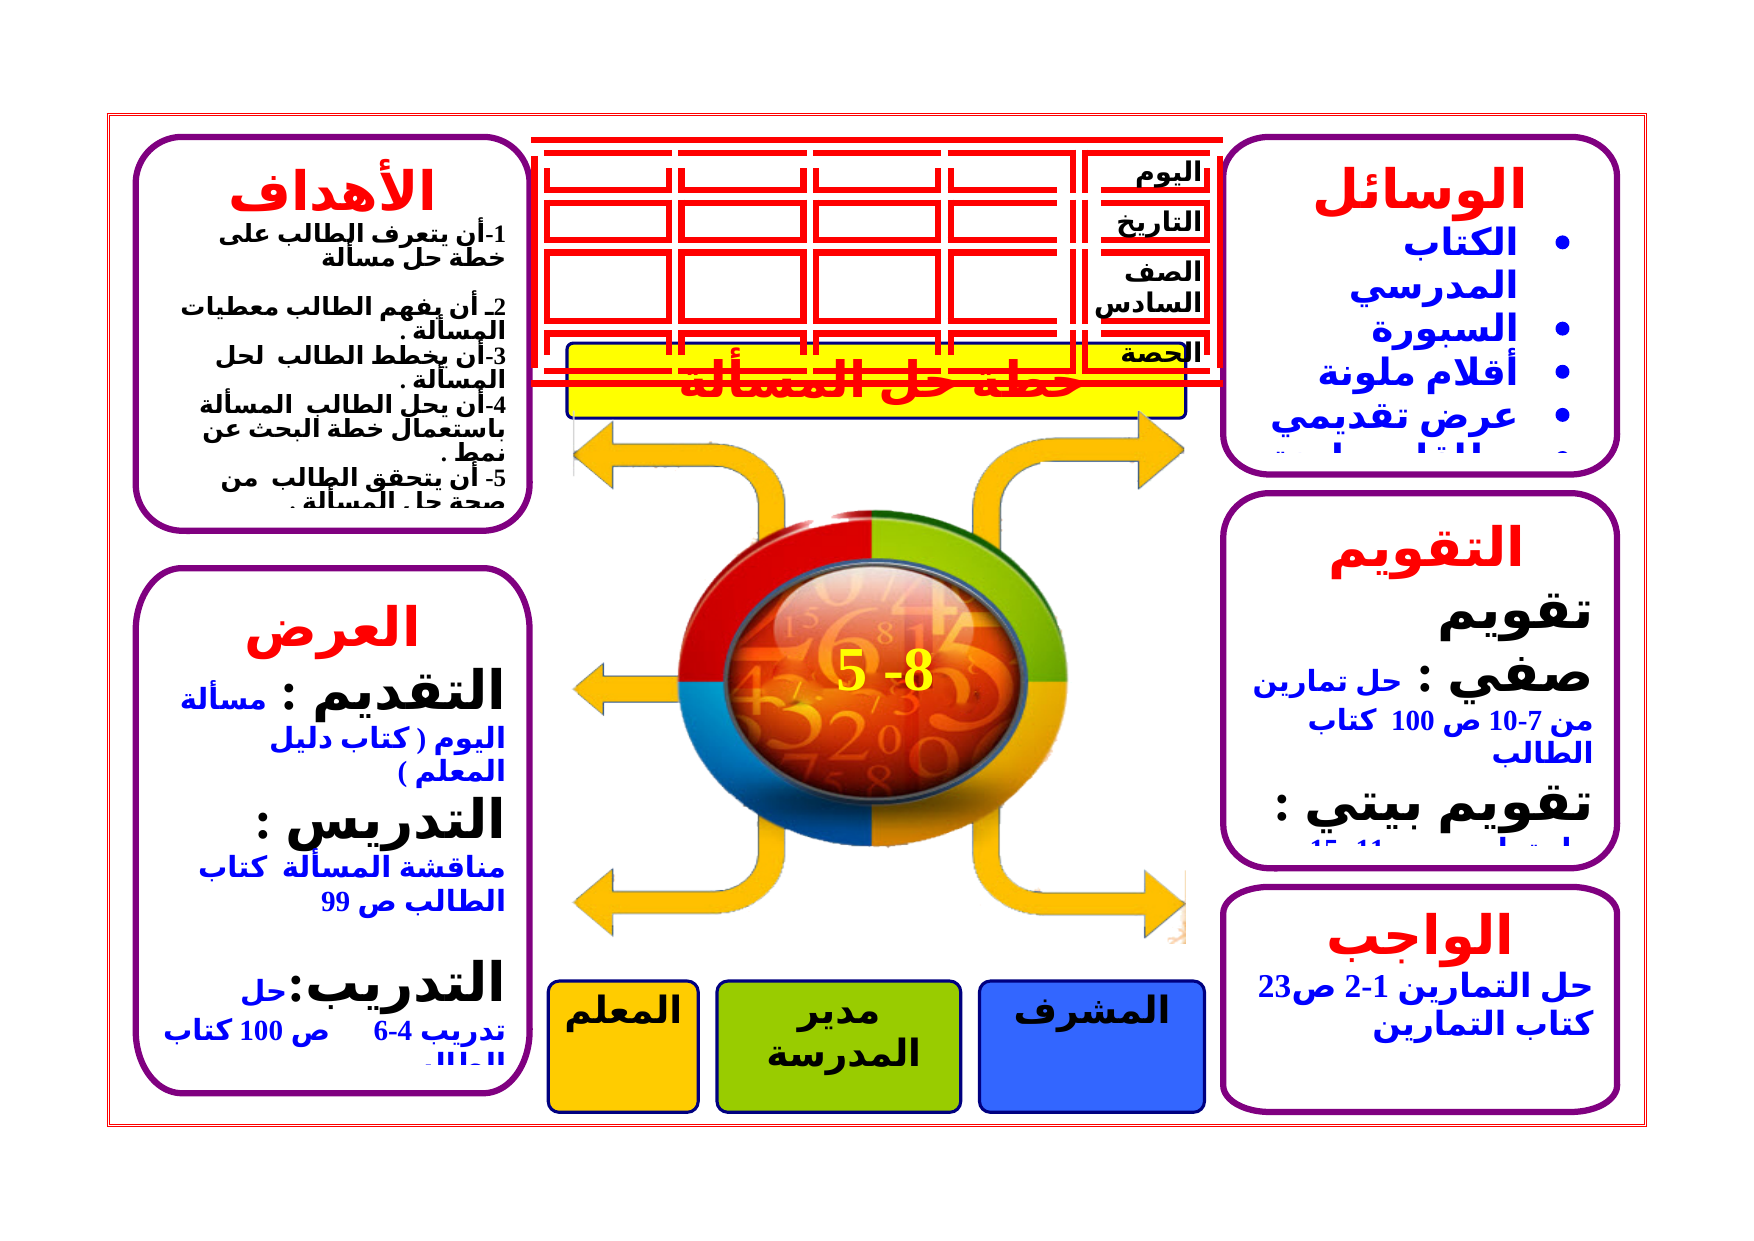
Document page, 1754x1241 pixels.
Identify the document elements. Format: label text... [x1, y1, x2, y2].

table_header [810, 143, 944, 187]
table_cell الحصة [1079, 318, 1213, 368]
table_cell [675, 318, 810, 368]
table_header [675, 143, 810, 187]
table_cell [541, 318, 675, 368]
table_cell [810, 318, 944, 368]
table_header اليوم [1079, 143, 1213, 187]
table_cell [541, 187, 675, 237]
table_cell [944, 237, 1079, 318]
table_cell التاريخ [1079, 187, 1213, 237]
table_cell الصف السادس [1079, 237, 1213, 318]
table_cell [810, 237, 944, 318]
table_cell [810, 187, 944, 237]
table_cell [541, 237, 675, 318]
table_cell [675, 187, 810, 237]
table_cell [944, 318, 1079, 368]
table_cell [944, 187, 1079, 237]
table_header [944, 143, 1079, 187]
picture [567, 399, 1186, 944]
table_cell [675, 237, 810, 318]
table_header [541, 143, 675, 187]
